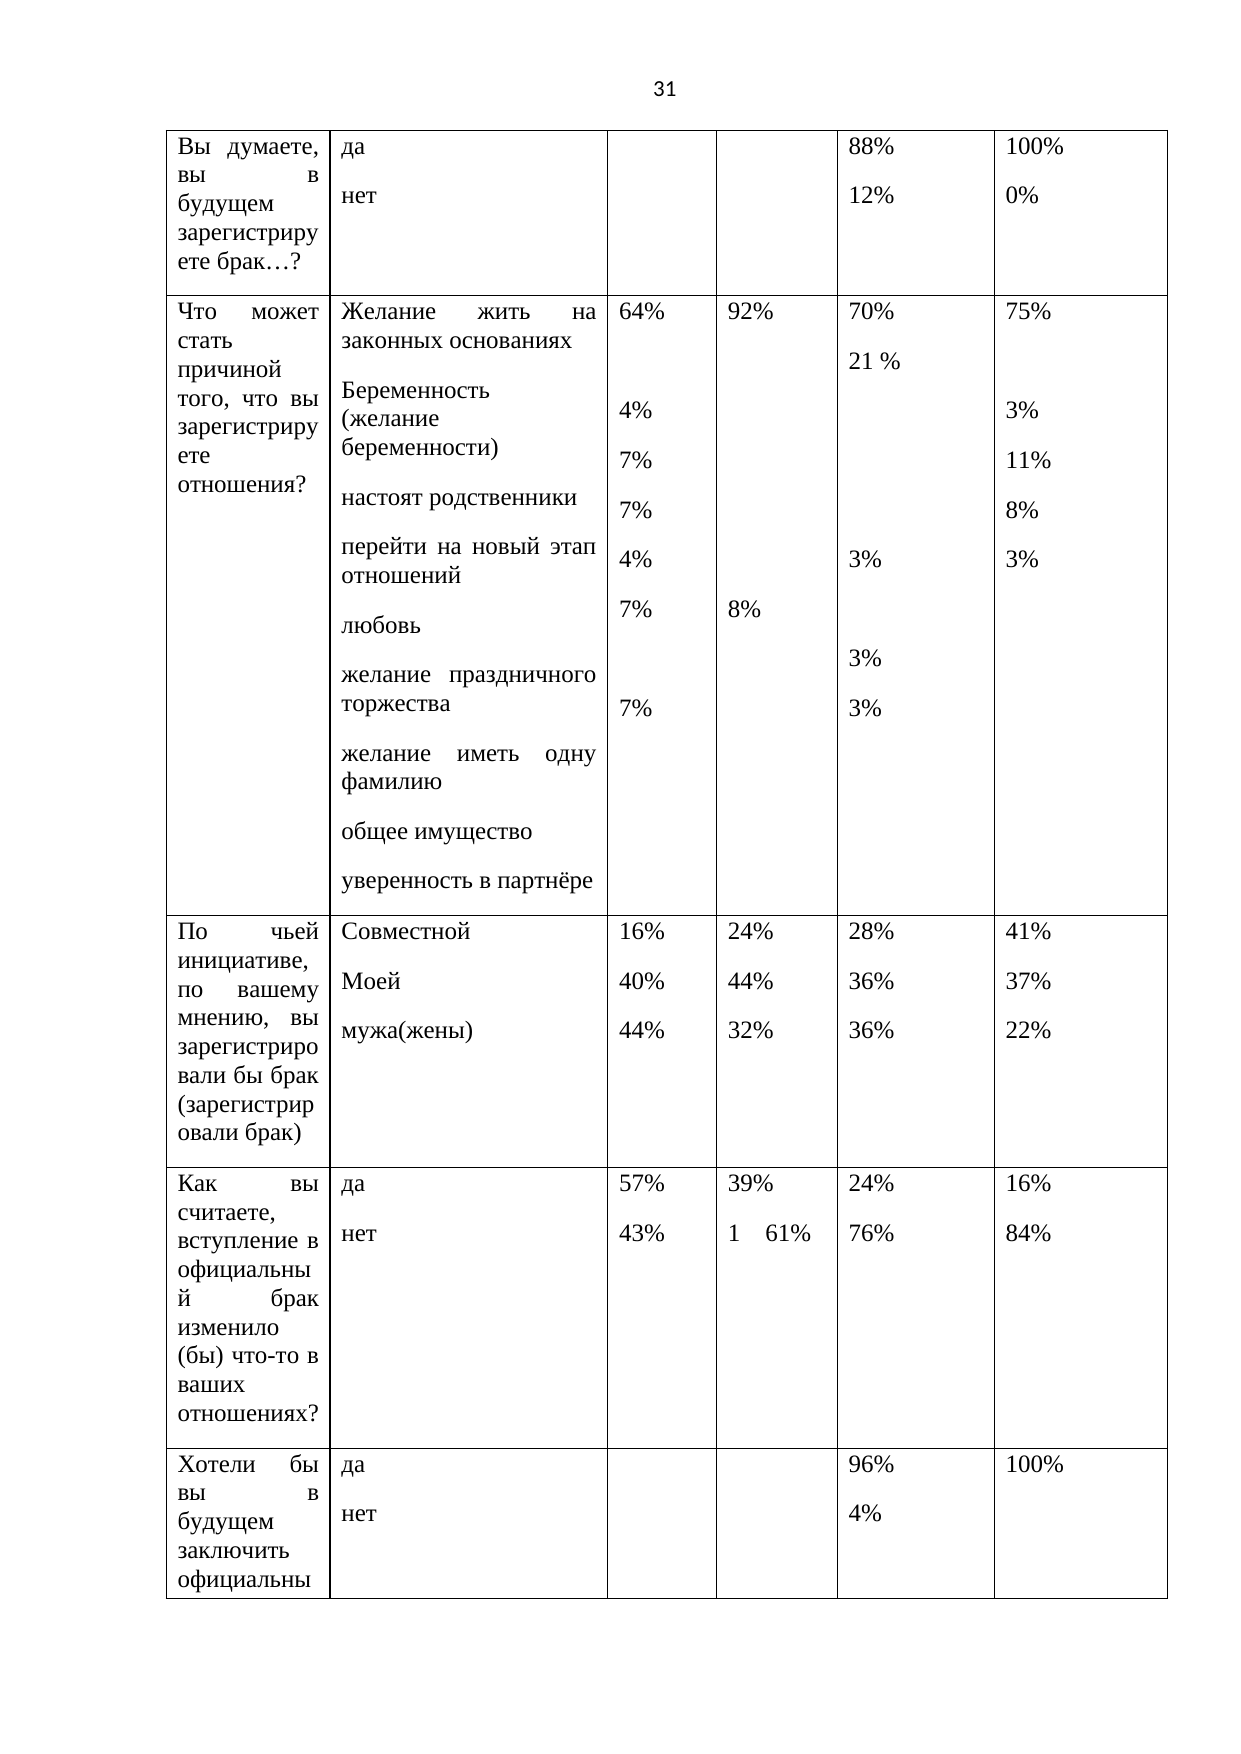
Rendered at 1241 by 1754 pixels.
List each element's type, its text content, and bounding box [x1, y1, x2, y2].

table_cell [167, 1449, 329, 1597]
table_cell 88% 12% [838, 131, 994, 295]
table_cell 75% 3% 11% 8% 3% [995, 296, 1167, 915]
table_cell [608, 1449, 716, 1597]
table_cell 16% 84% [995, 1168, 1167, 1448]
table_cell [608, 131, 716, 295]
table_cell да нет [331, 1449, 607, 1597]
table_cell Что может стать причиной того, что вы зарегистрируете отношения? [167, 296, 329, 915]
table_cell По чьей инициативе, по вашему мнению, вы зарегистрировали бы брак (зарегистрировали брак) [167, 916, 329, 1167]
table_cell [717, 1449, 837, 1597]
table_cell 70% 21 % 3% 3% 3% [838, 296, 994, 915]
table_cell 64% 4% 7% 7% 4% 7% 7% [608, 296, 716, 915]
table_cell 24% 76% [838, 1168, 994, 1448]
table_cell 28% 36% 36% [838, 916, 994, 1167]
table_cell 92% 8% [717, 296, 837, 915]
table_cell [717, 131, 837, 295]
table_cell 57% 43% [608, 1168, 716, 1448]
table_cell Желание жить на законных основаниях Беременность (желание беременности) настоят родственники перейти на новый этап отношений любовь желание праздничного торжества желание иметь одну фамилию общее имущество уверенность в партнёре [331, 296, 607, 915]
table_cell 96% 4% [838, 1449, 994, 1597]
table_cell да нет [331, 131, 607, 295]
table_cell Вы думаете, вы в будущем зарегистрируете брак…? [167, 131, 329, 295]
table_cell 100% [995, 1449, 1167, 1597]
table_cell Как вы считаете, вступление в официальный брак изменило (бы) что-то в ваших отношениях? [167, 1168, 329, 1448]
table_cell Совместной Моей мужа(жены) [331, 916, 607, 1167]
table_cell 100% 0% [995, 131, 1167, 295]
table_cell 24% 44% 32% [717, 916, 837, 1167]
table_cell 16% 40% 44% [608, 916, 716, 1167]
table_cell 39% 1 61% [717, 1168, 837, 1448]
table_cell 41% 37% 22% [995, 916, 1167, 1167]
table_cell да нет [331, 1168, 607, 1448]
